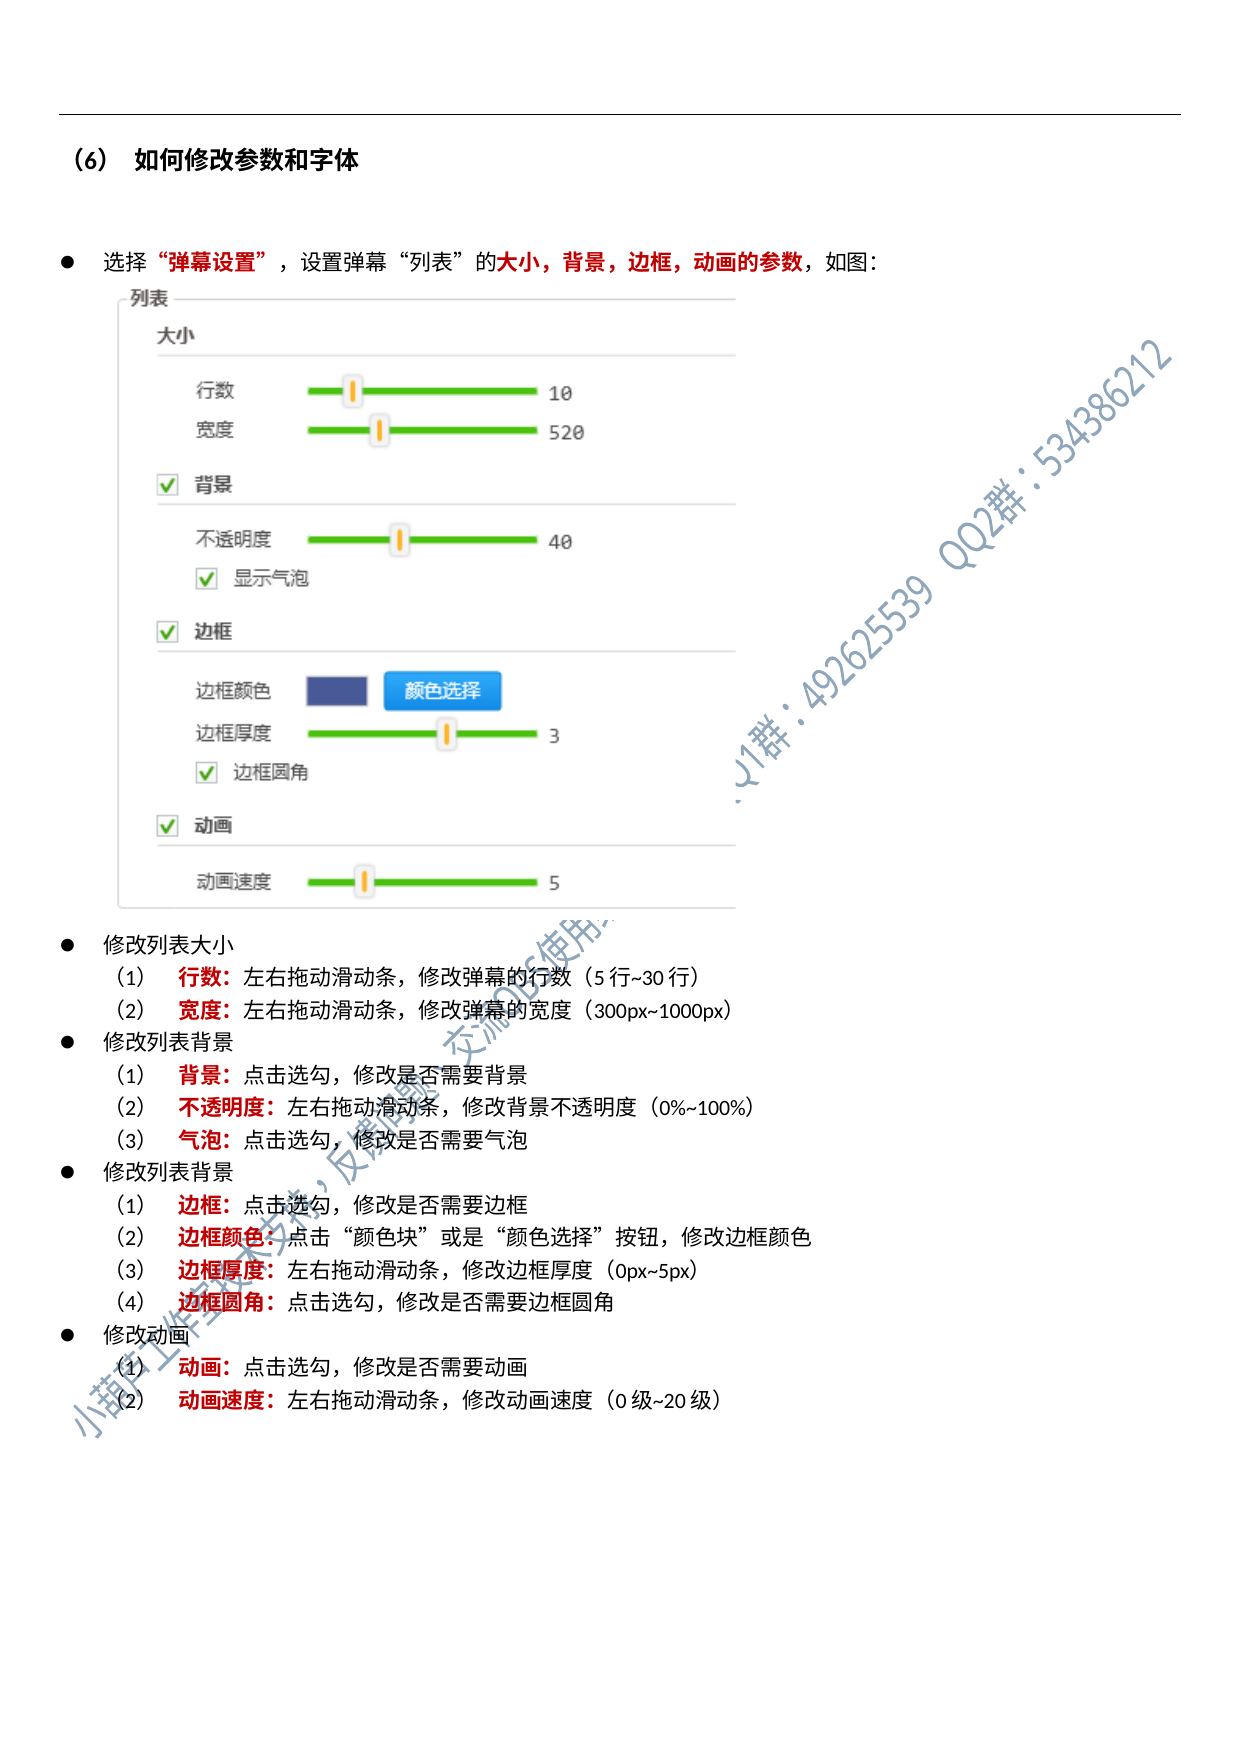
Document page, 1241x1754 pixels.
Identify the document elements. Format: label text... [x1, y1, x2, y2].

list 修改列表大小 [59, 927, 1181, 960]
list 边框圆角：点击选勾，修改是否需要边框圆角 [103, 1285, 1181, 1317]
list 选择“弹幕设置”，设置弹幕“列表”的大小，背景，边框，动画的参数，如图： [59, 245, 1181, 277]
list 宽度：左右拖动滑动条，修改弹幕的宽度（300px~1000px） [103, 992, 1181, 1025]
list 气泡：点击选勾，修改是否需要气泡 [103, 1122, 1181, 1155]
list 修改列表背景 [59, 1155, 1181, 1187]
list 行数：左右拖动滑动条，修改弹幕的行数（5行~30行） [103, 960, 1181, 992]
subtitle 如何修改参数和字体 [59, 126, 1181, 191]
list 边框：点击选勾，修改是否需要边框 [103, 1187, 1181, 1220]
list 动画速度：左右拖动滑动条，修改动画速度（0级~20级） [103, 1382, 1181, 1415]
picture [102, 277, 736, 920]
list 边框厚度：左右拖动滑动条，修改边框厚度（0px~5px） [103, 1252, 1181, 1285]
list 背景：点击选勾，修改是否需要背景 [103, 1057, 1181, 1090]
list 动画：点击选勾，修改是否需要动画 [103, 1350, 1181, 1382]
list 修改动画 [59, 1317, 1181, 1350]
list 修改列表背景 [59, 1025, 1181, 1057]
list 边框颜色：点击“颜色块”或是“颜色选择”按钮，修改边框颜色 [103, 1220, 1181, 1252]
list 不透明度：左右拖动滑动条，修改背景不透明度（0%~100%） [103, 1090, 1181, 1122]
